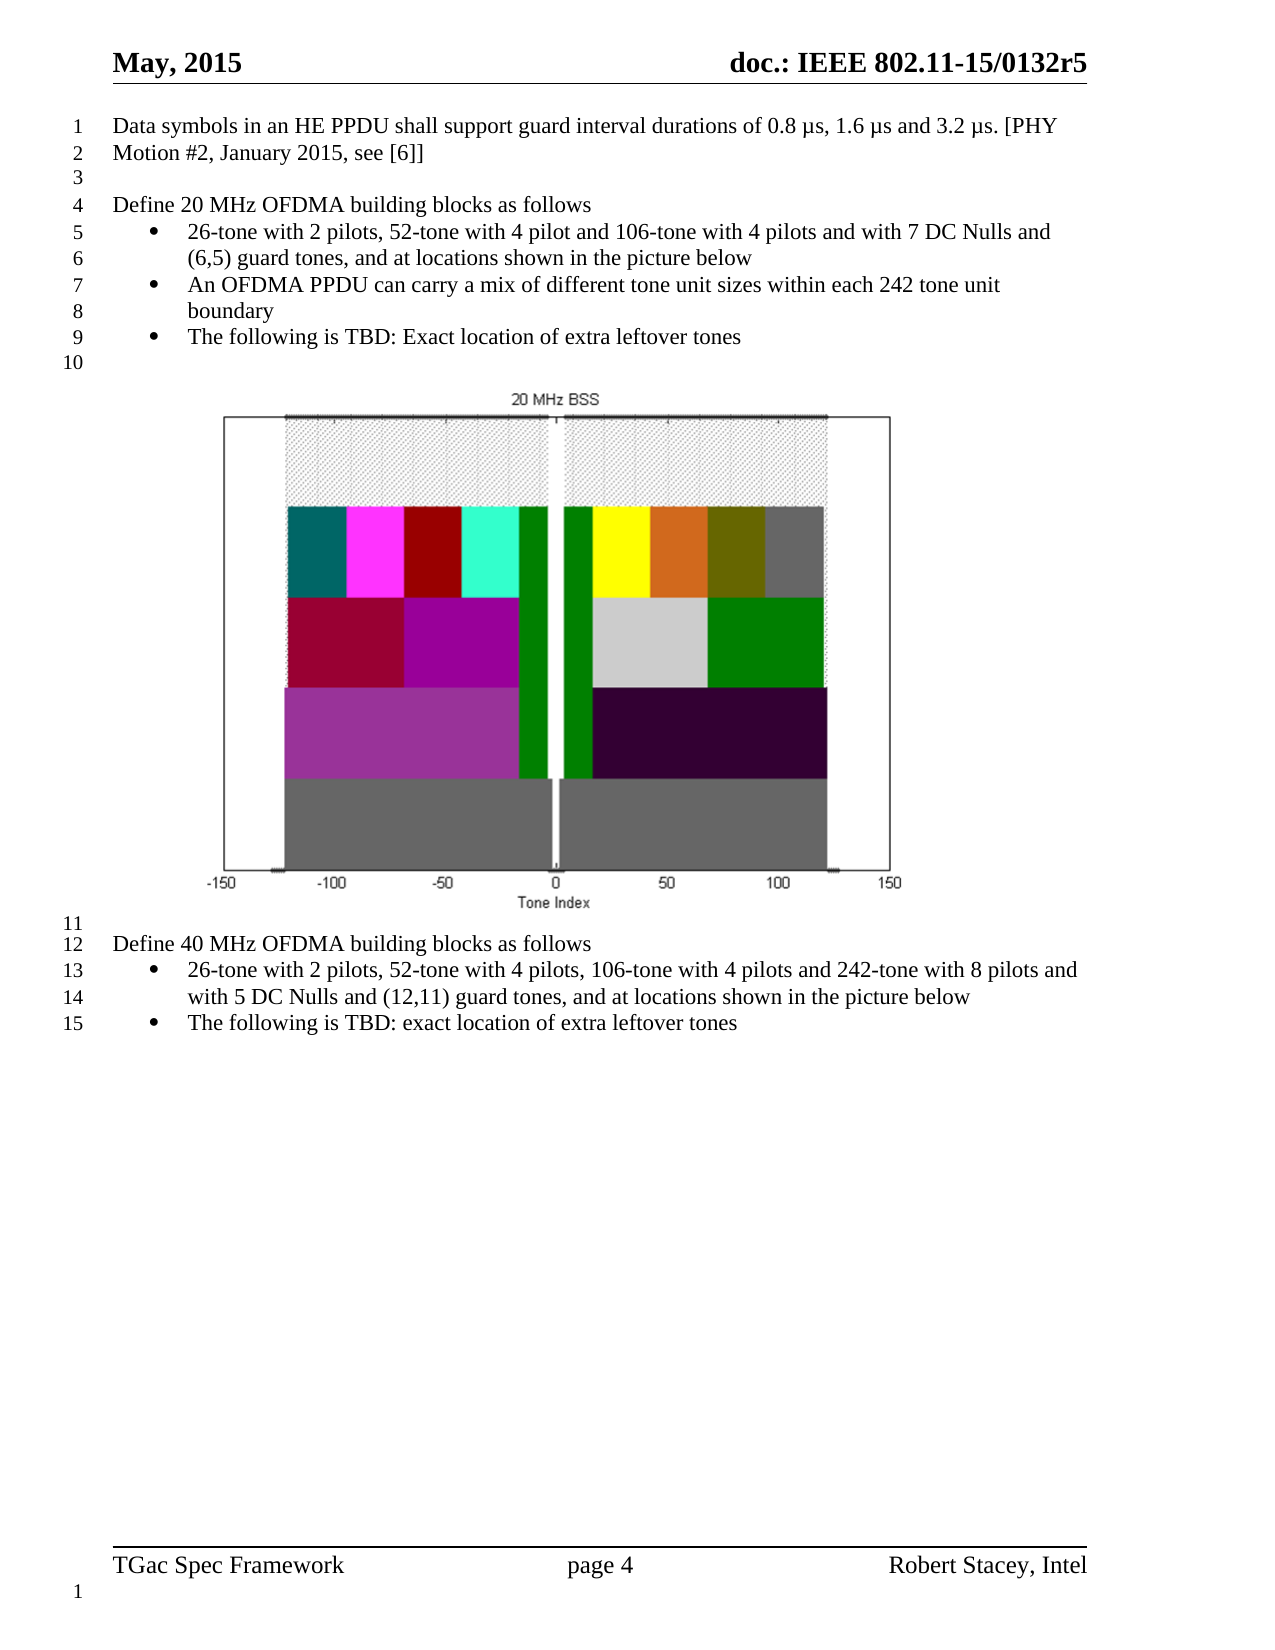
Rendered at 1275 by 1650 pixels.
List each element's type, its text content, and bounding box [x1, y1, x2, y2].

text Data symbols in an HE PPDU shall support guard interval durations of 0.8 µs, 1.6 µs and 3.2 µs. [PHY Motion #2, January 2015, see ] [112, 112, 1087, 165]
list The following is TBD: exact location of extra leftover tones [150, 1009, 1087, 1036]
list An OFDMA PPDU can carry a mix of different tone unit sizes within each 242 tone unit boundary [150, 271, 1087, 323]
list 26-tone with 2 pilots, 52-tone with 4 pilots, 106-tone with 4 pilots and 242-tone with 8 pilots and with 5 DC Nulls and (12,11) guard tones, and at locations shown in the picture below [150, 956, 1087, 1009]
text Define 40 MHz OFDMA building blocks as follows [112, 930, 1087, 956]
list The following is TBD: Exact location of extra leftover tones [150, 323, 1087, 350]
text Define 20 MHz OFDMA building blocks as follows [112, 192, 1087, 218]
picture [112, 376, 971, 931]
list 26-tone with 2 pilots, 52-tone with 4 pilot and 106-tone with 4 pilots and with 7 DC Nulls and (6,5) guard tones, and at locations shown in the picture below [150, 218, 1087, 271]
